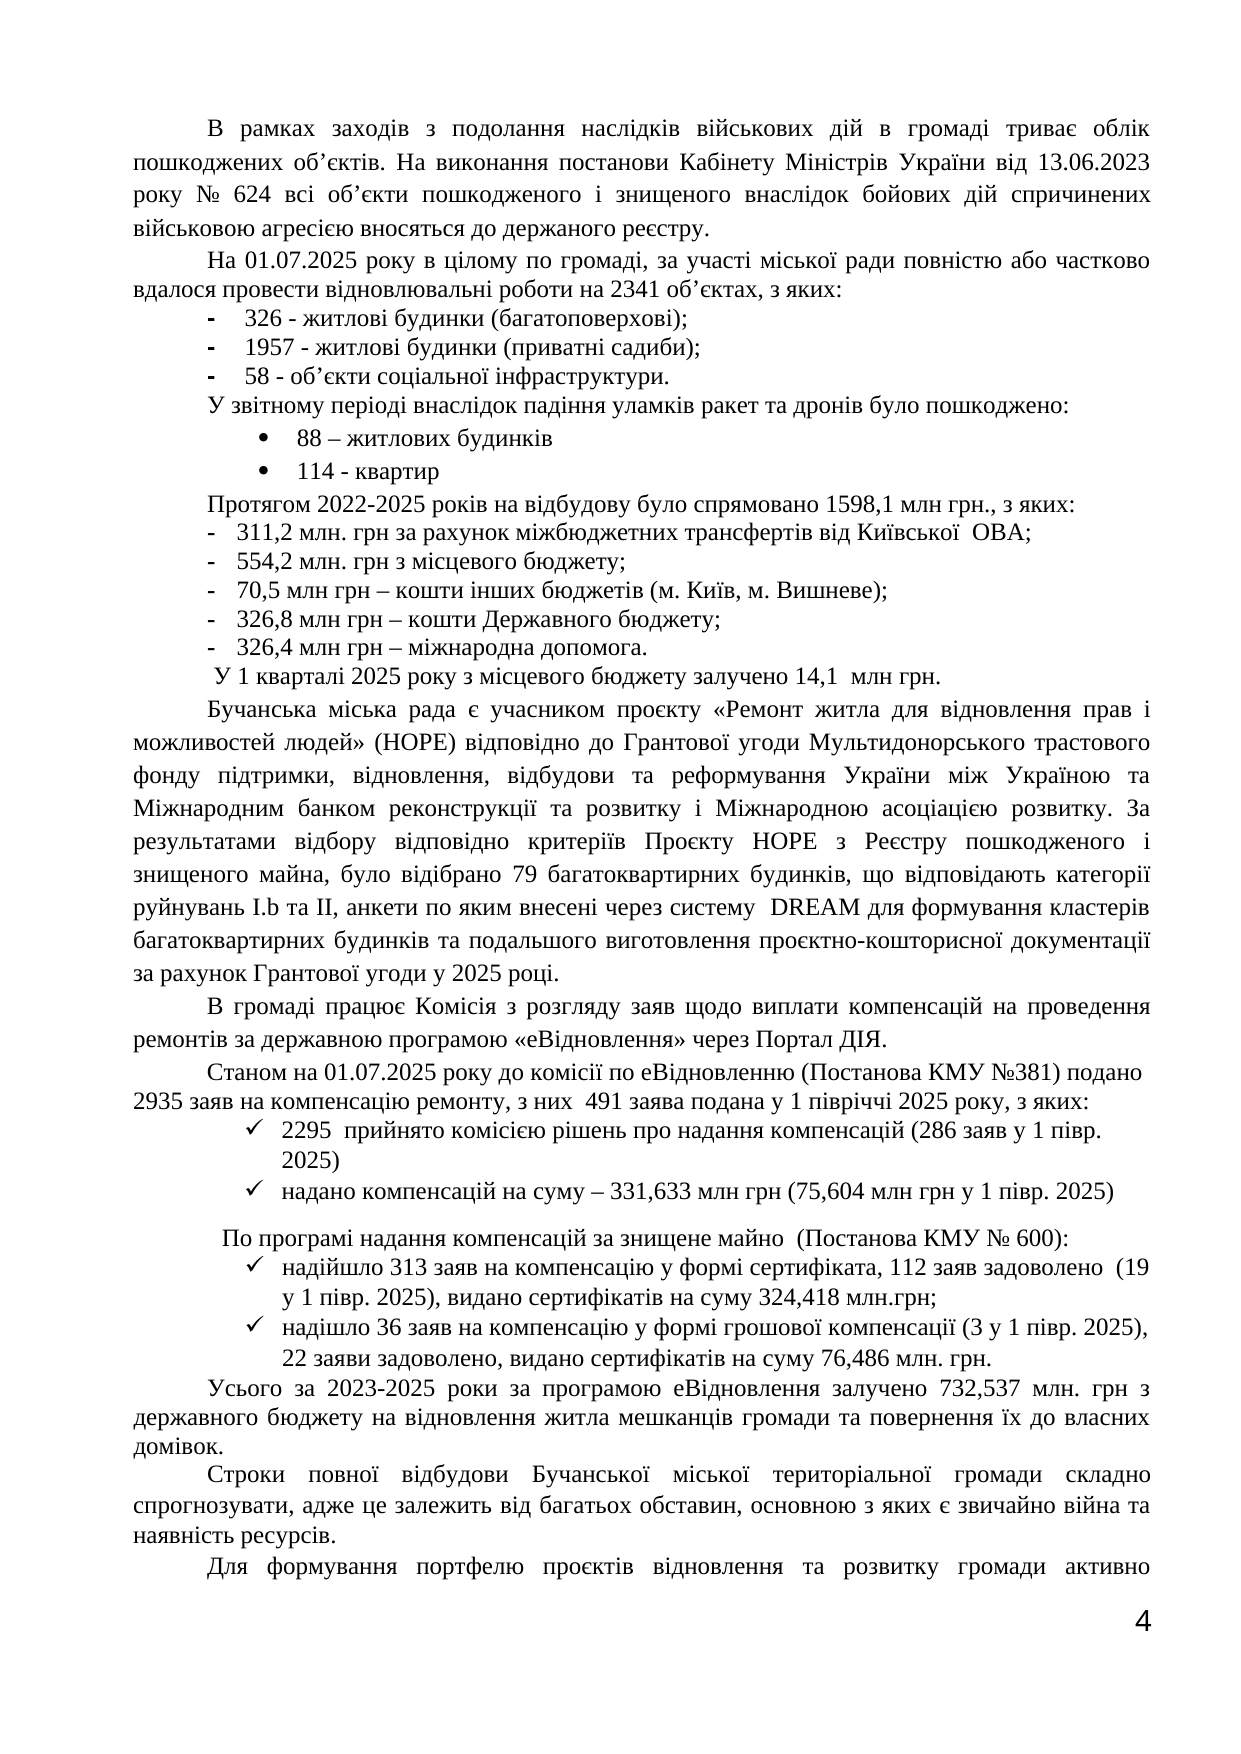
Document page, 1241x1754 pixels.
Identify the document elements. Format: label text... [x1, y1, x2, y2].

list надано компенсацій на суму – 331,633 млн грн (75,604 млн грн у 1 півр. 2025) [244, 1176, 1152, 1204]
list 58 - об’єкти соціальної інфраструктури. [207, 361, 1152, 390]
text В рамках заходів з подолання наслідків військових дій в громаді триває облік пошкоджених об’єктів. На виконання постанови Кабінету Міністрів України від 13.06.2023 року № 624 всі об’єкти пошкодженого і знищеного внаслідок бойових дій спричинених військовою агресією вносяться до держаного реєстру. [133, 113, 1152, 241]
list 2295 прийнято комісією рішень про надання компенсацій (286 заяв у 1 півр. 2025) [244, 1115, 1152, 1174]
text В громаді працює Комісія з розгляду заяв щодо виплати компенсацій на проведення ремонтів за державною програмою «еВідновлення» через Портал ДІЯ. [133, 991, 1152, 1053]
text Бучанська міська рада є учасником проєкту «Ремонт житла для відновлення прав і можливостей людей» (НОРЕ) відповідно до Грантової угоди Мультидонорського трастового фонду підтримки, відновлення, відбудови та реформування України між Україною та Міжнародним банком реконструкції та розвитку і Міжнародною асоціацією розвитку. За результатами відбору відповідно критеріїв Проєкту НОРЕ з Реєстру пошкодженого і знищеного майна, було відібрано 79 багатоквартирних будинків, що відповідають категорії руйнувань І.b та ІІ, анкети по яким внесені через систему DREAM для формування кластерів багатоквартирних будинків та подальшого виготовлення проєктно-кошторисної документації за рахунок Грантової угоди у 2025 році. [133, 694, 1152, 987]
list надійшло 313 заяв на компенсацію у формі сертифіката, 112 заяв задоволено (19 у 1 півр. 2025), видано сертифікатів на суму 324,418 млн.грн; [244, 1252, 1152, 1311]
list 326,4 млн грн – міжнародна допомога. [133, 632, 1152, 661]
list 70,5 млн грн – кошти інших бюджетів (м. Київ, м. Вишневе); [133, 575, 1152, 604]
text Протягом 2022-2025 років на відбудову було спрямовано 1598,1 млн грн., з яких: [133, 489, 1152, 517]
text У 1 кварталі 2025 року з місцевого бюджету залучено 14,1 млн грн. [133, 661, 1152, 690]
list Строки повної відбудови Бучанської міської територіальної громади складно спрогнозувати, адже це залежить від багатьох обставин, основною з яких є звичайно війна та наявність ресурсів. [133, 1459, 1152, 1549]
list 554,2 млн. грн з місцевого бюджету; [133, 546, 1152, 575]
list 311,2 млн. грн за рахунок міжбюджетних трансфертів від Київської ОВА; [133, 517, 1152, 546]
list надішло 36 заяв на компенсацію у формі грошової компенсації (3 у 1 півр. 2025), 22 заяви задоволено, видано сертифікатів на суму 76,486 млн. грн. [244, 1312, 1152, 1372]
text По програмі надання компенсацій за знищене майно (Постанова КМУ № 600): [133, 1223, 1152, 1252]
text У звітному періоді внаслідок падіння уламків ракет та дронів було пошкоджено: [133, 390, 1152, 418]
text Усього за 2023-2025 роки за програмою еВідновлення залучено 732,537 млн. грн з державного бюджету на відновлення житла мешканців громади та повернення їх до власних домівок. [133, 1373, 1152, 1459]
list 88 – житлових будинків [259, 423, 1152, 451]
list 1957 - житлові будинки (приватні садиби); [207, 332, 1152, 361]
list 326 - житлові будинки (багатоповерхові); [207, 303, 1152, 332]
text На 01.07.2025 року в цілому по громаді, за участі міської ради повністю або частково вдалося провести відновлювальні роботи на 2341 об’єктах, з яких: [133, 246, 1152, 303]
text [133, 1551, 1152, 1579]
list 114 - квартир [259, 456, 1152, 484]
text Станом на 01.07.2025 року до комісії по еВідновленню (Постанова КМУ №381) подано 2935 заяв на компенсацію ремонту, з них 491 заява подана у 1 півріччі 2025 року, з яких: [133, 1057, 1152, 1115]
list 326,8 млн грн – кошти Державного бюджету; [133, 604, 1152, 632]
